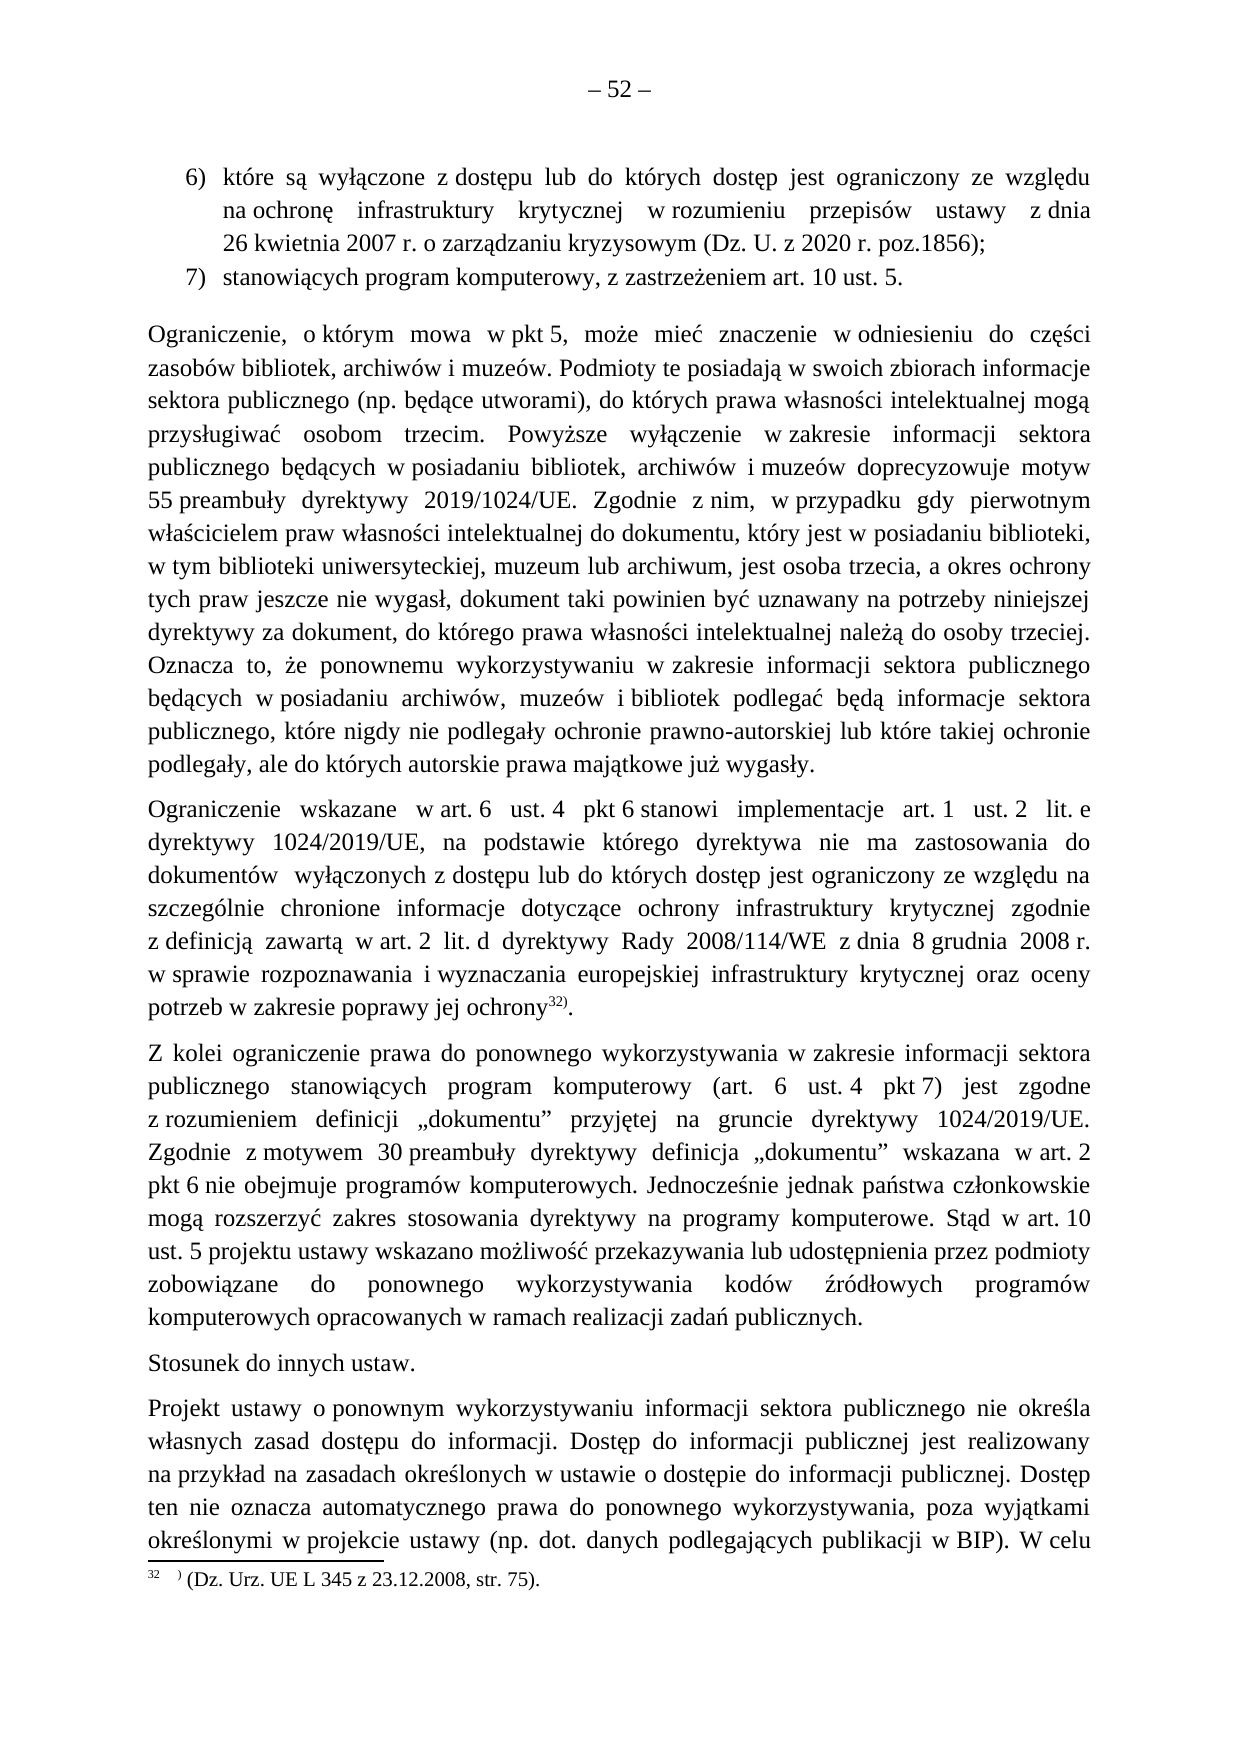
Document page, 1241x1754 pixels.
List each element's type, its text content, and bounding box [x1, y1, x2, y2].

text Ograniczenie, o którym mowa w pkt 5, może mieć znaczenie w odniesieniu do części zasobów bibliotek, archiwów i muzeów. Podmioty te posiadają w swoich zbiorach informacje sektora publicznego (np. będące utworami), do których prawa własności intelektualnej mogą przysługiwać osobom trzecim. Powyższe wyłączenie w zakresie informacji sektora publicznego będących w posiadaniu bibliotek, archiwów i muzeów doprecyzowuje motyw 55 preambuły dyrektywy 2019/1024/UE. Zgodnie z nim, w przypadku gdy pierwotnym właścicielem praw własności intelektualnej do dokumentu, który jest w posiadaniu biblioteki, w tym biblioteki uniwersyteckiej, muzeum lub archiwum, jest osoba trzecia, a okres ochrony tych praw jeszcze nie wygasł, dokument taki powinien być uznawany na potrzeby niniejszej dyrektywy za dokument, do którego prawa własności intelektualnej należą do osoby trzeciej. Oznacza to, że ponownemu wykorzystywaniu w zakresie informacji sektora publicznego będących w posiadaniu archiwów, muzeów i bibliotek podlegać będą informacje sektora publicznego, które nigdy nie podlegały ochronie prawno-autorskiej lub które takiej ochronie podlegały, ale do których autorskie prawa majątkowe już wygasły. [148, 319, 1091, 778]
list stanowiących program komputerowy, z zastrzeżeniem art. 10 ust. 5. [185, 262, 1091, 290]
text Stosunek do innych ustaw. [148, 1348, 1091, 1376]
text Ograniczenie wskazane w art. 6 ust. 4 pkt 6 stanowi implementacje art. 1 ust. 2 lit. e dyrektywy 1024/2019/UE, na podstawie którego dyrektywa nie ma zastosowania do dokumentów wyłączonych z dostępu lub do których dostęp jest ograniczony ze względu na szczególnie chronione informacje dotyczące ochrony infrastruktury krytycznej zgodnie z definicją zawartą w art. 2 lit. d dyrektywy Rady 2008/114/WE z dnia 8 grudnia 2008 r. w sprawie rozpoznawania i wyznaczania europejskiej infrastruktury krytycznej oraz oceny potrzeb w zakresie poprawy jej ochrony). [148, 794, 1091, 1021]
list które są wyłączone z dostępu lub do których dostęp jest ograniczony ze względu na ochronę infrastruktury krytycznej w rozumieniu przepisów ustawy z dnia 26 kwietnia 2007 r. o zarządzaniu kryzysowym (Dz. U. z 2020 r. poz.1856); [185, 162, 1091, 257]
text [148, 1393, 1091, 1554]
text Z kolei ograniczenie prawa do ponownego wykorzystywania w zakresie informacji sektora publicznego stanowiących program komputerowy (art. 6 ust. 4 pkt 7) jest zgodne z rozumieniem definicji „dokumentu” przyjętej na gruncie dyrektywy 1024/2019/UE. Zgodnie z motywem 30 preambuły dyrektywy definicja „dokumentu” wskazana w art. 2 pkt 6 nie obejmuje programów komputerowych. Jednocześnie jednak państwa członkowskie mogą rozszerzyć zakres stosowania dyrektywy na programy komputerowe. Stąd w art. 10 ust. 5 projektu ustawy wskazano możliwość przekazywania lub udostępnienia przez podmioty zobowiązane do ponownego wykorzystywania kodów źródłowych programów komputerowych opracowanych w ramach realizacji zadań publicznych. [148, 1038, 1091, 1331]
